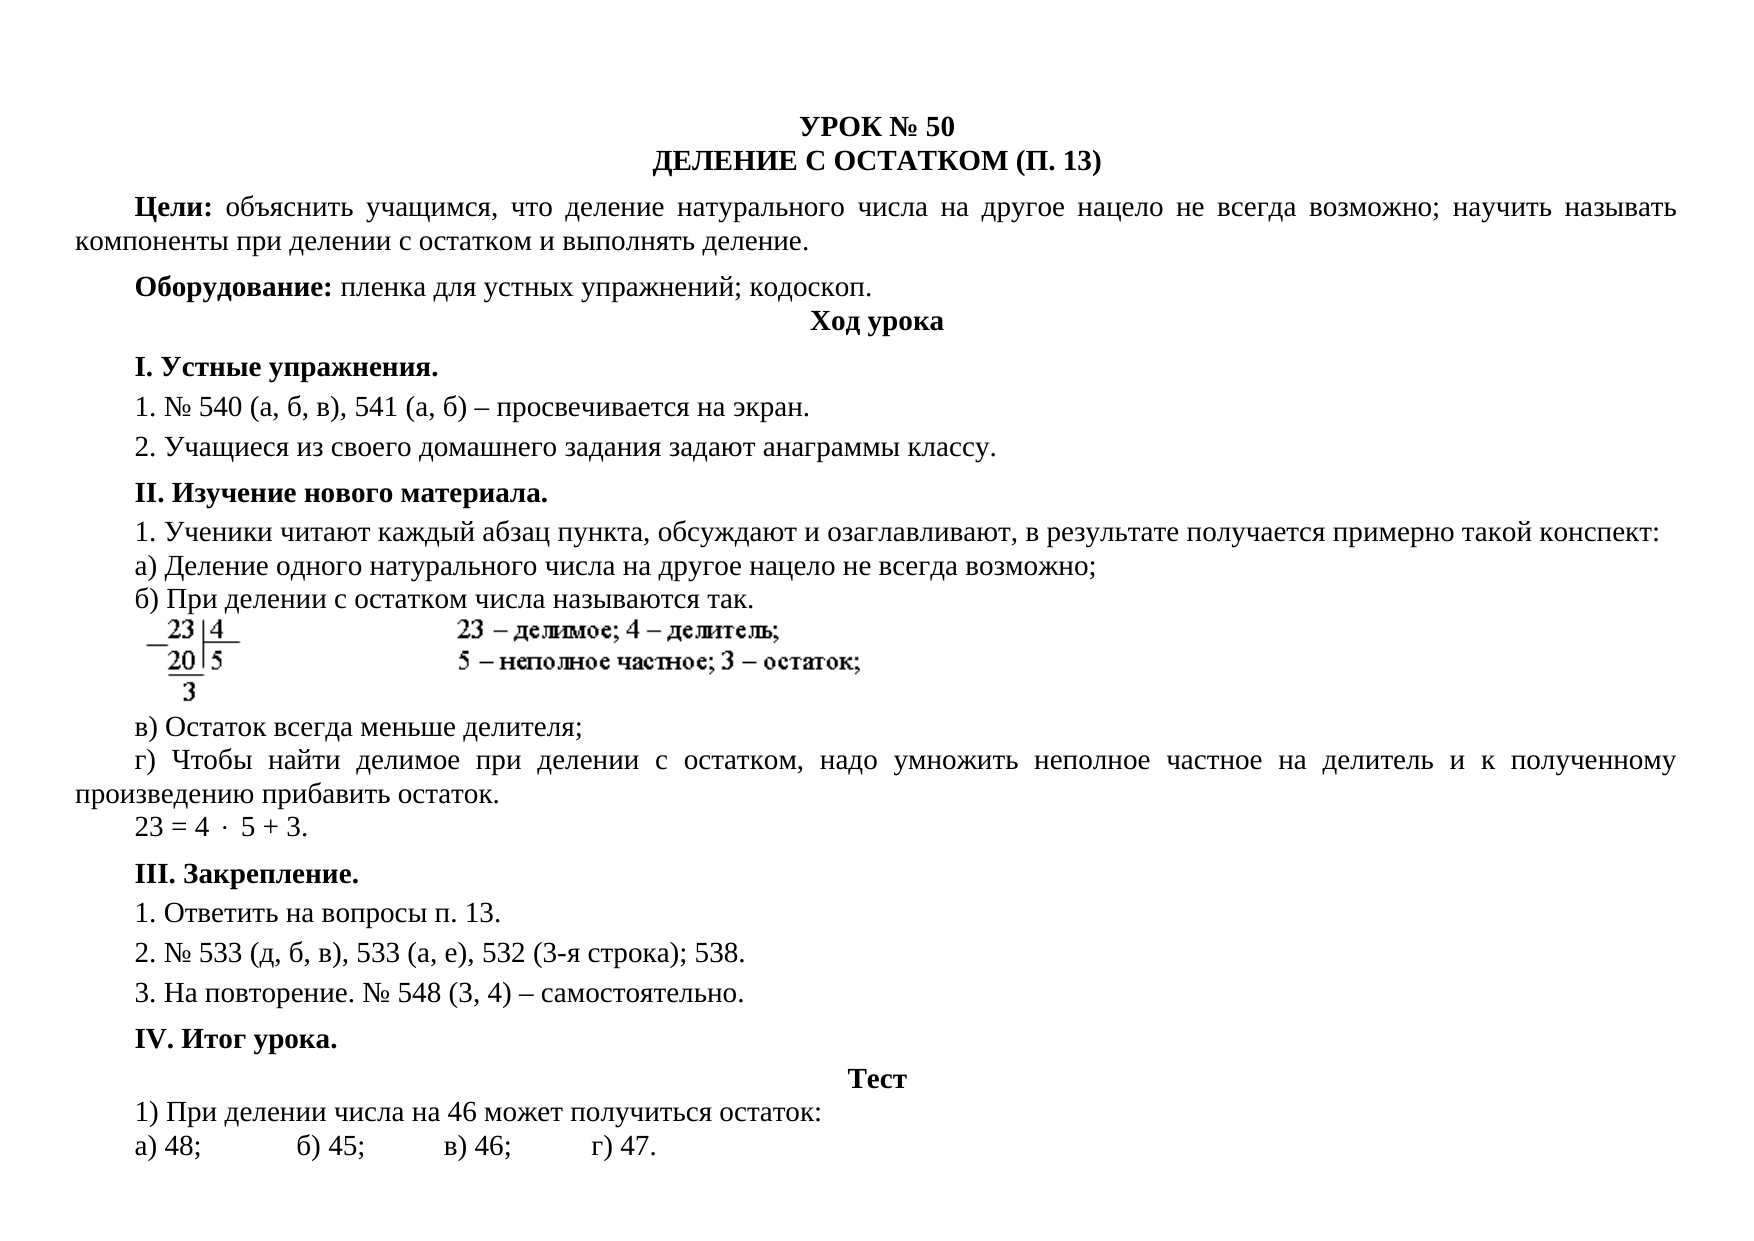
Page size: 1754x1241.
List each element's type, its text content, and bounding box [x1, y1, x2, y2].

text г) Чтобы найти делимое при делении с остатком, надо умножить неполное частное на делитель и к полученному произведению прибавить остаток. [75, 742, 1679, 809]
text 1) При делении числа на 46 может получиться остаток: [75, 1094, 1679, 1128]
text Урок № 50 [75, 109, 1679, 142]
text IV. Итог урока. [75, 1021, 1679, 1055]
text а) 48; б) 45; в) 46; г) 47. [75, 1128, 1679, 1162]
text Ход урока [75, 303, 1679, 337]
text 23 = 4  5 + 3. [75, 809, 1679, 843]
text Деление с остатком (п. 13) [75, 143, 1679, 176]
text III. Закрепление. [75, 856, 1679, 889]
text 3. На повторение. № 548 (3, 4) – самостоятельно. [75, 975, 1679, 1009]
text Тест [75, 1061, 1679, 1094]
text 1. № 540 (а, б, в), 541 (а, б) – просвечивается на экран. [75, 389, 1679, 422]
text 1. Ученики читают каждый абзац пункта, обсуждают и озаглавливают, в результате получается примерно такой конспект: [75, 514, 1679, 548]
text а) Деление одного натурального числа на другое нацело не всегда возможно; [75, 548, 1679, 582]
text Оборудование: пленка для устных упражнений; кодоскоп. [75, 269, 1679, 303]
text б) При делении с остатком числа называются так. [75, 582, 1679, 615]
text Цели: объяснить учащимся, что деление натурального числа на другое нацело не всегда возможно; научить называть компоненты при делении с остатком и выполнять деление. [75, 189, 1679, 256]
picture [134, 615, 871, 709]
text 1. Ответить на вопросы п. 13. [75, 896, 1679, 929]
text в) Остаток всегда меньше делителя; [75, 709, 1679, 742]
text 2. № 533 (д, б, в), 533 (а, е), 532 (3-я строка); 538. [75, 935, 1679, 969]
text 2. Учащиеся из своего домашнего задания задают анаграммы классу. [75, 429, 1679, 462]
text I. Устные упражнения. [75, 349, 1679, 383]
text II. Изучение нового материала. [75, 475, 1679, 508]
